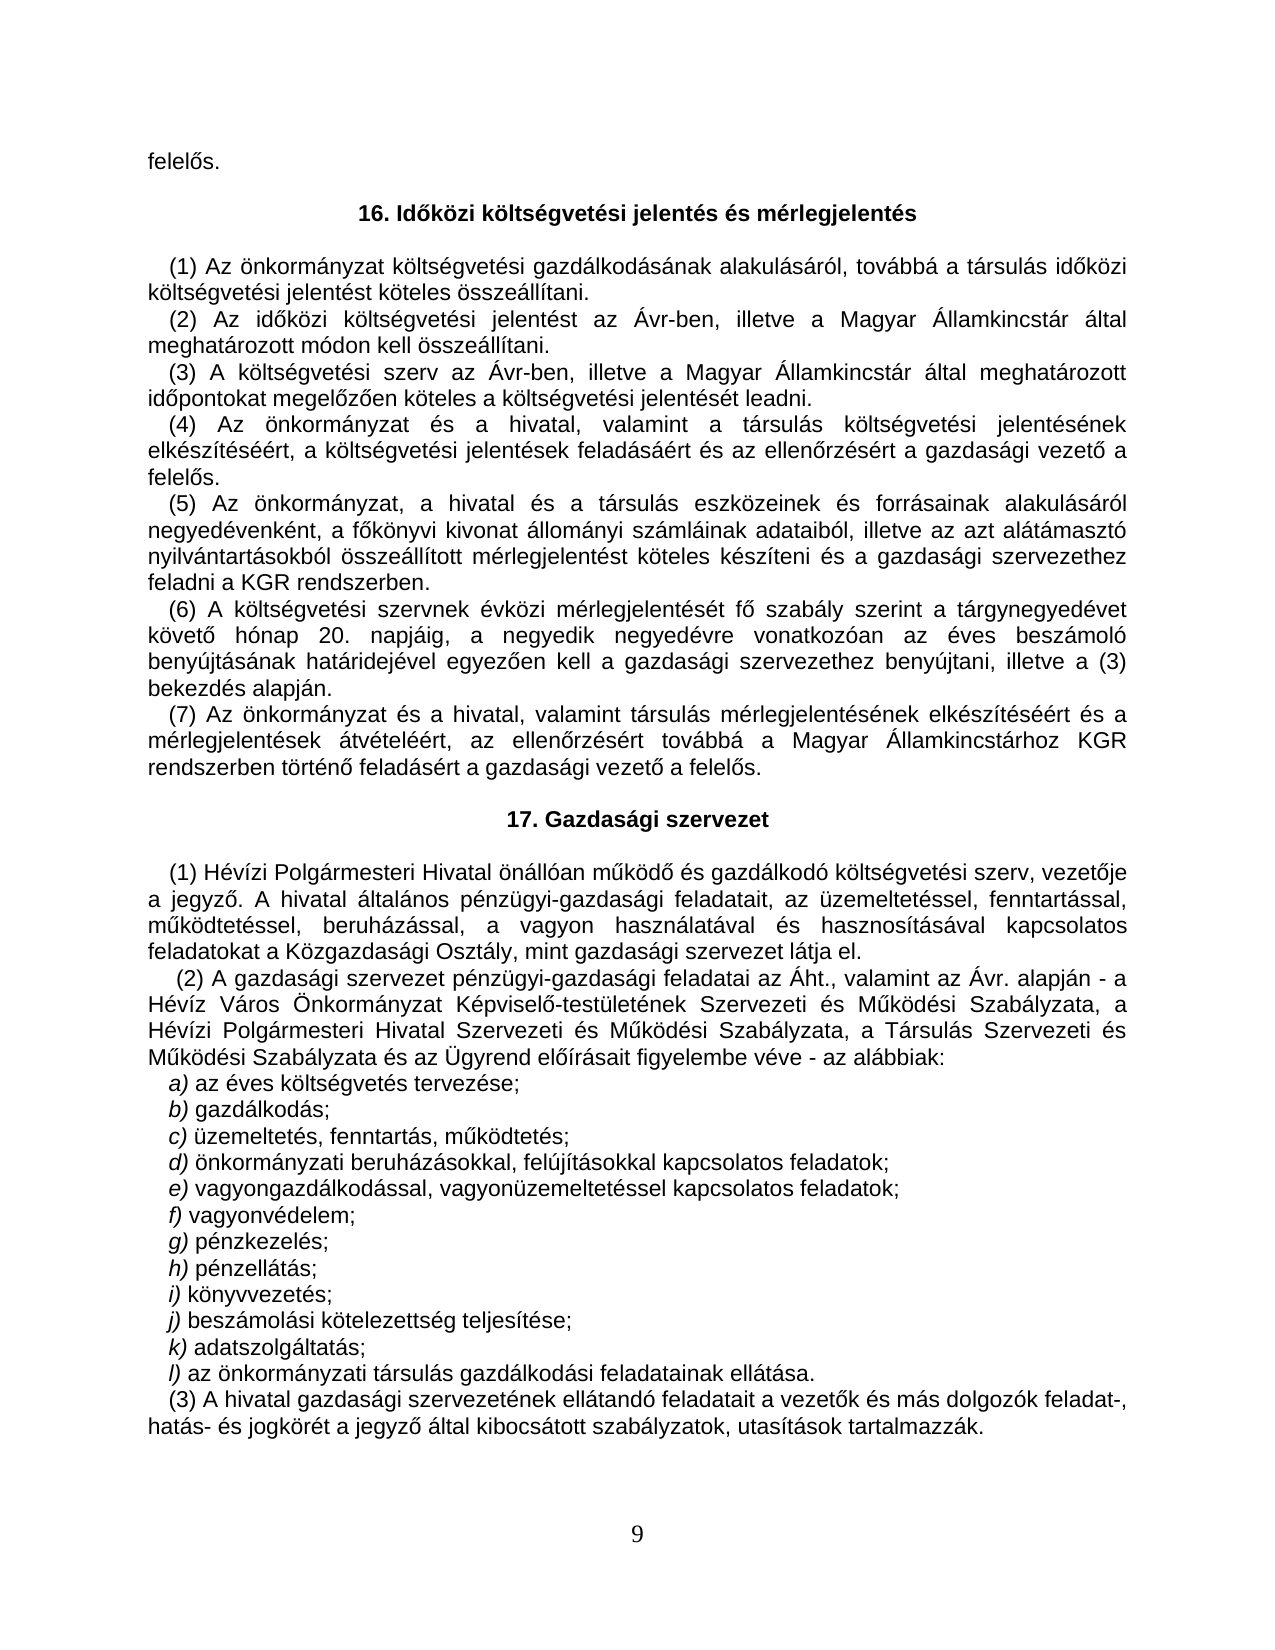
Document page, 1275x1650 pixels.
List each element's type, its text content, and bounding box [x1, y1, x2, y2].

text g) pénzkezelés; [148, 1228, 1127, 1254]
text e) vagyongazdálkodással, vagyonüzemeltetéssel kapcsolatos feladatok; [148, 1175, 1127, 1202]
text a) az éves költségvetés tervezése; [148, 1070, 1127, 1096]
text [148, 148, 1127, 174]
text (1) Az önkormányzat költségvetési gazdálkodásának alakulásáról, továbbá a társulás időközi költségvetési jelentést köteles összeállítani. [148, 253, 1127, 306]
text (3) A költségvetési szerv az Ávr-ben, illetve a Magyar Államkincstár által meghatározott időpontokat megelőzően köteles a költségvetési jelentését leadni. [148, 358, 1127, 411]
text (5) Az önkormányzat, a hivatal és a társulás eszközeinek és forrásainak alakulásáról negyedévenként, a főkönyvi kivonat állományi számláinak adataiból, illetve az azt alátámasztó nyilvántartásokból összeállított mérlegjelentést köteles készíteni és a gazdasági szervezethez feladni a KGR rendszerben. [148, 490, 1127, 596]
text c) üzemeltetés, fenntartás, működtetés; [148, 1123, 1127, 1149]
text h) pénzellátás; [148, 1254, 1127, 1281]
text 16. Időközi költségvetési jelentés és mérlegjelentés [148, 200, 1127, 227]
text (1) Hévízi Polgármesteri Hivatal önállóan működő és gazdálkodó költségvetési szerv, vezetője a jegyző. A hivatal általános pénzügyi-gazdasági feladatait, az üzemeltetéssel, fenntartással, működtetéssel, beruházással, a vagyon használatával és hasznosításával kapcsolatos feladatokat a Közgazdasági Osztály, mint gazdasági szervezet látja el. [148, 859, 1127, 964]
text b) gazdálkodás; [148, 1096, 1127, 1123]
text 17. Gazdasági szervezet [148, 806, 1127, 833]
text k) adatszolgáltatás; [148, 1333, 1127, 1360]
text d) önkormányzati beruházásokkal, felújításokkal kapcsolatos feladatok; [148, 1149, 1127, 1175]
text (4) Az önkormányzat és a hivatal, valamint a társulás költségvetési jelentésének elkészítéséért, a költségvetési jelentések feladásáért és az ellenőrzésért a gazdasági vezető a felelős. [148, 411, 1127, 490]
text l) az önkormányzati társulás gazdálkodási feladatainak ellátása. [148, 1360, 1127, 1386]
text (2) Az időközi költségvetési jelentést az Ávr-ben, illetve a Magyar Államkincstár által meghatározott módon kell összeállítani. [148, 306, 1127, 358]
text f) vagyonvédelem; [148, 1202, 1127, 1228]
text (3) A hivatal gazdasági szervezetének ellátandó feladatait a vezetők és más dolgozók feladat-, hatás- és jogkörét a jegyző által kibocsátott szabályzatok, utasítások tartalmazzák. [148, 1386, 1127, 1439]
text j) beszámolási kötelezettség teljesítése; [148, 1307, 1127, 1333]
text i) könyvvezetés; [148, 1281, 1127, 1307]
text (7) Az önkormányzat és a hivatal, valamint társulás mérlegjelentésének elkészítéséért és a mérlegjelentések átvételéért, az ellenőrzésért továbbá a Magyar Államkincstárhoz KGR rendszerben történő feladásért a gazdasági vezető a felelős. [148, 701, 1127, 780]
text (6) A költségvetési szervnek évközi mérlegjelentését fő szabály szerint a tárgynegyedévet követő hónap 20. napjáig, a negyedik negyedévre vonatkozóan az éves beszámoló benyújtásának határidejével egyezően kell a gazdasági szervezethez benyújtani, illetve a (3) bekezdés alapján. [148, 596, 1127, 701]
text (2) A gazdasági szervezet pénzügyi-gazdasági feladatai az Áht., valamint az Ávr. alapján - a Hévíz Város Önkormányzat Képviselő-testületének Szervezeti és Működési Szabályzata, a Hévízi Polgármesteri Hivatal Szervezeti és Működési Szabályzata, a Társulás Szervezeti és Működési Szabályzata és az Ügyrend előírásait figyelembe véve - az alábbiak: [148, 964, 1127, 1070]
